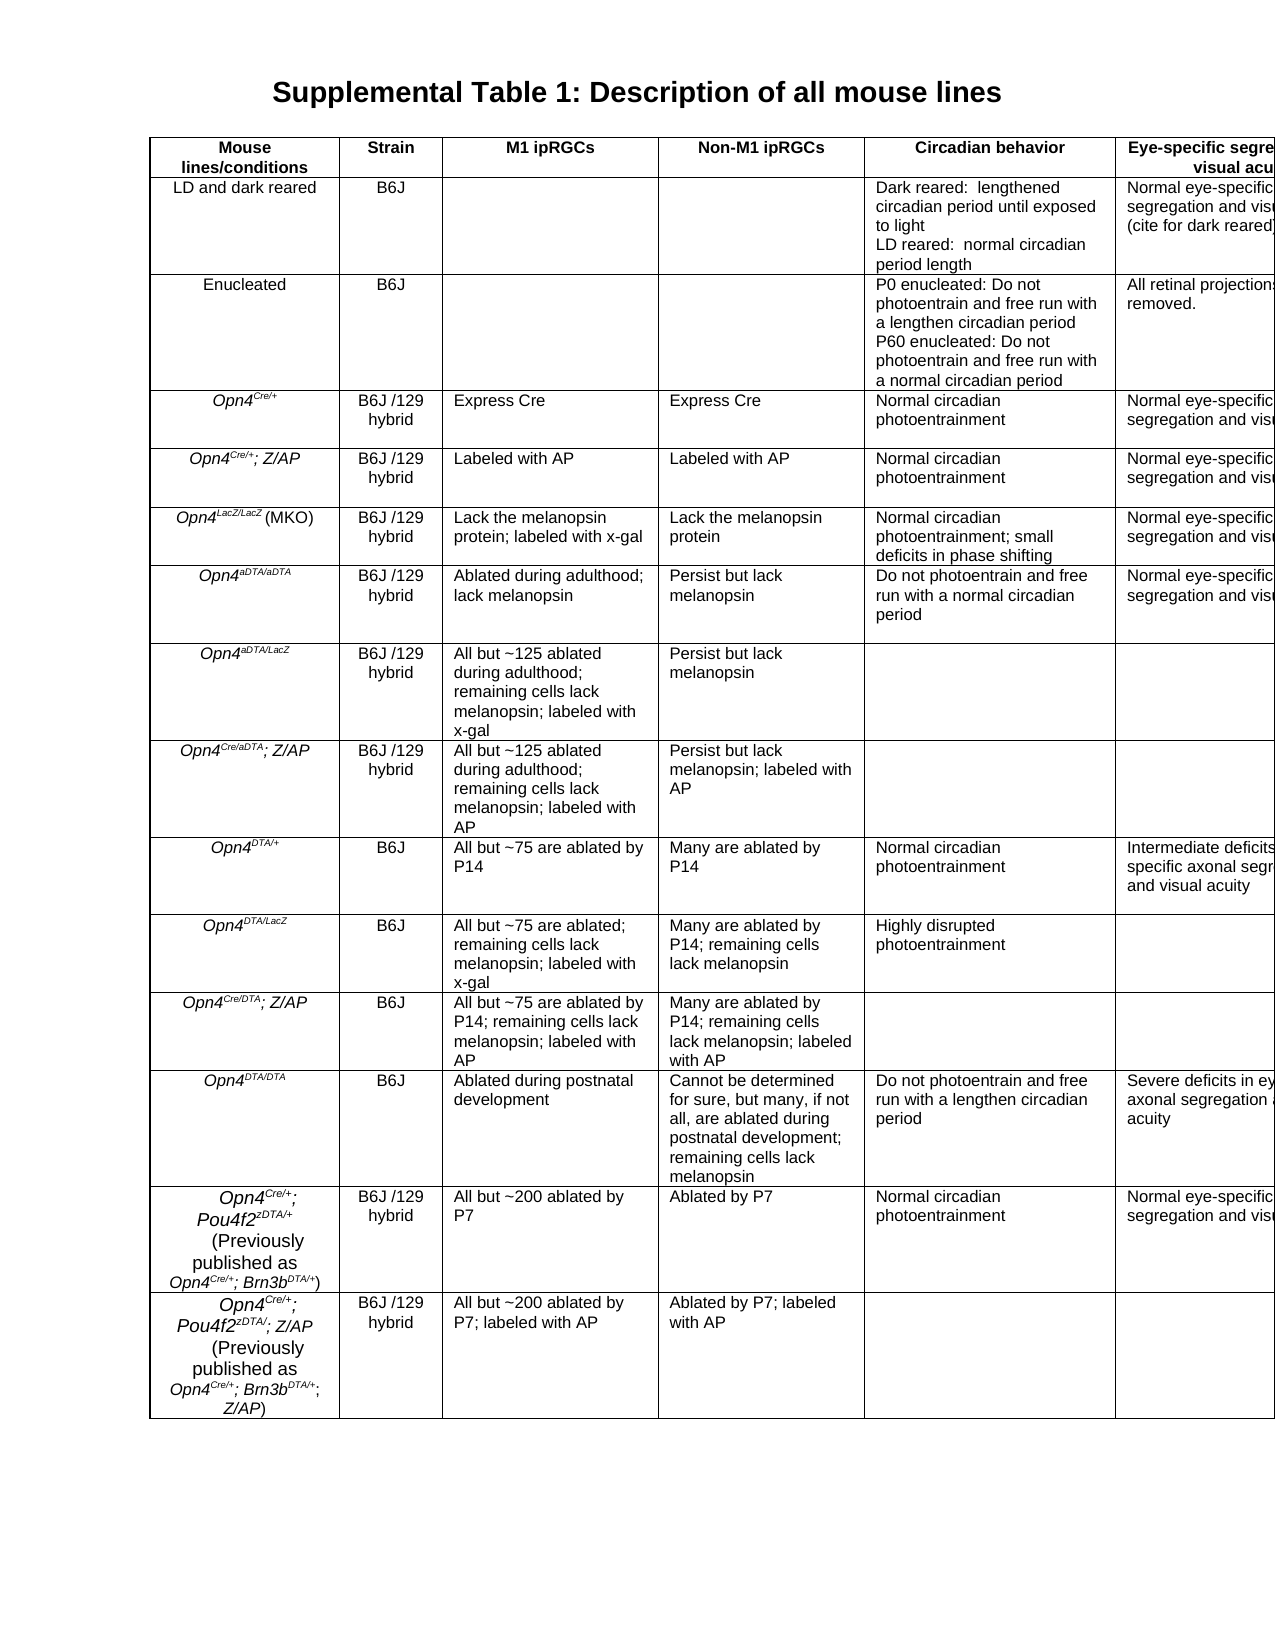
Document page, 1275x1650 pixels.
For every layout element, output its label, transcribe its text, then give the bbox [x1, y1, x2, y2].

table_cell Normal eye-specific axonal segregation and visual acuity [1116, 508, 1274, 565]
table_cell Normal circadian photoentrainment [865, 838, 1115, 914]
table_cell All but ~200 ablated by P7; labeled with AP [443, 1293, 658, 1418]
table_cell Highly disrupted photoentrainment [865, 915, 1115, 992]
table_cell B6J [340, 915, 442, 992]
table_cell Opn4Cre/+ [151, 391, 339, 448]
table_cell B6J /129 hybrid [340, 1187, 442, 1292]
table_cell Ablated by P7; labeled with AP [659, 1293, 864, 1418]
table_cell Ablated during adulthood; lack melanopsin [443, 566, 658, 643]
table_cell Normal eye-specific axonal segregation and visual acuity [1116, 449, 1274, 507]
table_header Circadian behavior [865, 138, 1115, 177]
table_cell Normal eye-specific axonal segregation and visual acuity [1116, 391, 1274, 448]
table_cell Normal eye-specific axonal segregation and visual acuity [1116, 566, 1274, 643]
table_cell Dark reared: lengthened circadian period until exposed to light LD reared: normal circadian period length [865, 178, 1115, 273]
table_cell Ablated by P7 [659, 1187, 864, 1292]
table_cell [443, 178, 658, 273]
table_cell Many are ablated by P14 [659, 838, 864, 914]
table_cell B6J /129 hybrid [340, 566, 442, 643]
table_cell Cannot be determined for sure, but many, if not all, are ablated during postnatal development; remaining cells lack melanopsin [659, 1071, 864, 1186]
table_cell Opn4LacZ/LacZ (MKO) [151, 508, 339, 565]
table_cell [1116, 644, 1274, 740]
table_cell Opn4DTA/DTA [151, 1071, 339, 1186]
table_cell Lack the melanopsin protein [659, 508, 864, 565]
table_cell All but ~125 ablated during adulthood; remaining cells lack melanopsin; labeled with AP [443, 741, 658, 837]
table_header Mouse lines/conditions [151, 138, 339, 177]
table_cell Persist but lack melanopsin [659, 644, 864, 740]
table_cell B6J /129 hybrid [340, 741, 442, 837]
table_cell Persist but lack melanopsin; labeled with AP [659, 741, 864, 837]
table_cell Many are ablated by P14; remaining cells lack melanopsin; labeled with AP [659, 993, 864, 1070]
table_header M1 ipRGCs [443, 138, 658, 177]
table_cell Opn4Cre/+; Z/AP [151, 449, 339, 507]
table_cell Opn4DTA/LacZ [151, 915, 339, 992]
table_cell B6J [340, 1071, 442, 1186]
table_cell B6J [340, 275, 442, 389]
table_cell Normal circadian photoentrainment [865, 449, 1115, 507]
table_cell Normal circadian photoentrainment; small deficits in phase shifting [865, 508, 1115, 565]
table_cell Labeled with AP [659, 449, 864, 507]
table_cell Opn4aDTA/LacZ [151, 644, 339, 740]
table_cell [659, 178, 864, 273]
table_cell Labeled with AP [443, 449, 658, 507]
table_cell All but ~75 are ablated by P14; remaining cells lack melanopsin; labeled with AP [443, 993, 658, 1070]
table_cell [865, 1293, 1115, 1418]
table_cell B6J [340, 178, 442, 273]
table_cell [865, 741, 1115, 837]
table_cell Many are ablated by P14; remaining cells lack melanopsin [659, 915, 864, 992]
table_cell [1116, 993, 1274, 1070]
table_cell Opn4DTA/+ [151, 838, 339, 914]
table_cell [1116, 915, 1274, 992]
table_cell Severe deficits in eye-specific axonal segregation and visual acuity [1116, 1071, 1274, 1186]
table_cell Do not photoentrain and free run with a normal circadian period [865, 566, 1115, 643]
table_cell Enucleated [151, 275, 339, 389]
table_cell Lack the melanopsin protein; labeled with x-gal [443, 508, 658, 565]
table_cell Opn4Cre/+; Pou4f2zDTA/+ (Previously published as Opn4Cre/+; Brn3bDTA/+) [151, 1187, 339, 1292]
table_header Eye-specific segregation and visual acuity [1116, 138, 1274, 177]
table_cell LD and dark reared [151, 178, 339, 273]
table_cell Normal circadian photoentrainment [865, 391, 1115, 448]
table_header Non-M1 ipRGCs [659, 138, 864, 177]
table_cell [865, 644, 1115, 740]
table_cell B6J /129 hybrid [340, 391, 442, 448]
table_cell [659, 275, 864, 389]
table_cell Persist but lack melanopsin [659, 566, 864, 643]
table_cell B6J /129 hybrid [340, 449, 442, 507]
table_cell Express Cre [659, 391, 864, 448]
table_cell Opn4aDTA/aDTA [151, 566, 339, 643]
table_header Strain [340, 138, 442, 177]
table_cell Ablated during postnatal development [443, 1071, 658, 1186]
table_cell Opn4Cre/+; Pou4f2zDTA/; Z/AP (Previously published as Opn4Cre/+; Brn3bDTA/+; Z/AP) [151, 1293, 339, 1418]
table_cell B6J /129 hybrid [340, 1293, 442, 1418]
table_cell P0 enucleated: Do not photoentrain and free run with a lengthen circadian period P60 enucleated: Do not photoentrain and free run with a normal circadian period [865, 275, 1115, 389]
table_cell Opn4Cre/DTA; Z/AP [151, 993, 339, 1070]
table_cell Normal circadian photoentrainment [865, 1187, 1115, 1292]
table_cell [1116, 741, 1274, 837]
table_cell B6J /129 hybrid [340, 508, 442, 565]
table_cell Opn4Cre/aDTA; Z/AP [151, 741, 339, 837]
table_cell Express Cre [443, 391, 658, 448]
table_cell Do not photoentrain and free run with a lengthen circadian period [865, 1071, 1115, 1186]
table_cell B6J [340, 838, 442, 914]
table_cell Intermediate deficits in eye-specific axonal segregation and visual acuity [1116, 838, 1274, 914]
table_cell All but ~75 are ablated by P14 [443, 838, 658, 914]
table_cell [1116, 1293, 1274, 1418]
table_cell All but ~75 are ablated; remaining cells lack melanopsin; labeled with x-gal [443, 915, 658, 992]
table_cell All retinal projections are removed. [1116, 275, 1274, 389]
table_cell B6J /129 hybrid [340, 644, 442, 740]
table_cell Normal eye-specific axonal segregation and visual acuity (cite for dark reared) [1116, 178, 1274, 273]
table_cell [443, 275, 658, 389]
table_cell All but ~200 ablated by P7 [443, 1187, 658, 1292]
table_cell B6J [340, 993, 442, 1070]
table_cell All but ~125 ablated during adulthood; remaining cells lack melanopsin; labeled with x-gal [443, 644, 658, 740]
table_cell Normal eye-specific axonal segregation and visual acuity [1116, 1187, 1274, 1292]
table_cell [865, 993, 1115, 1070]
